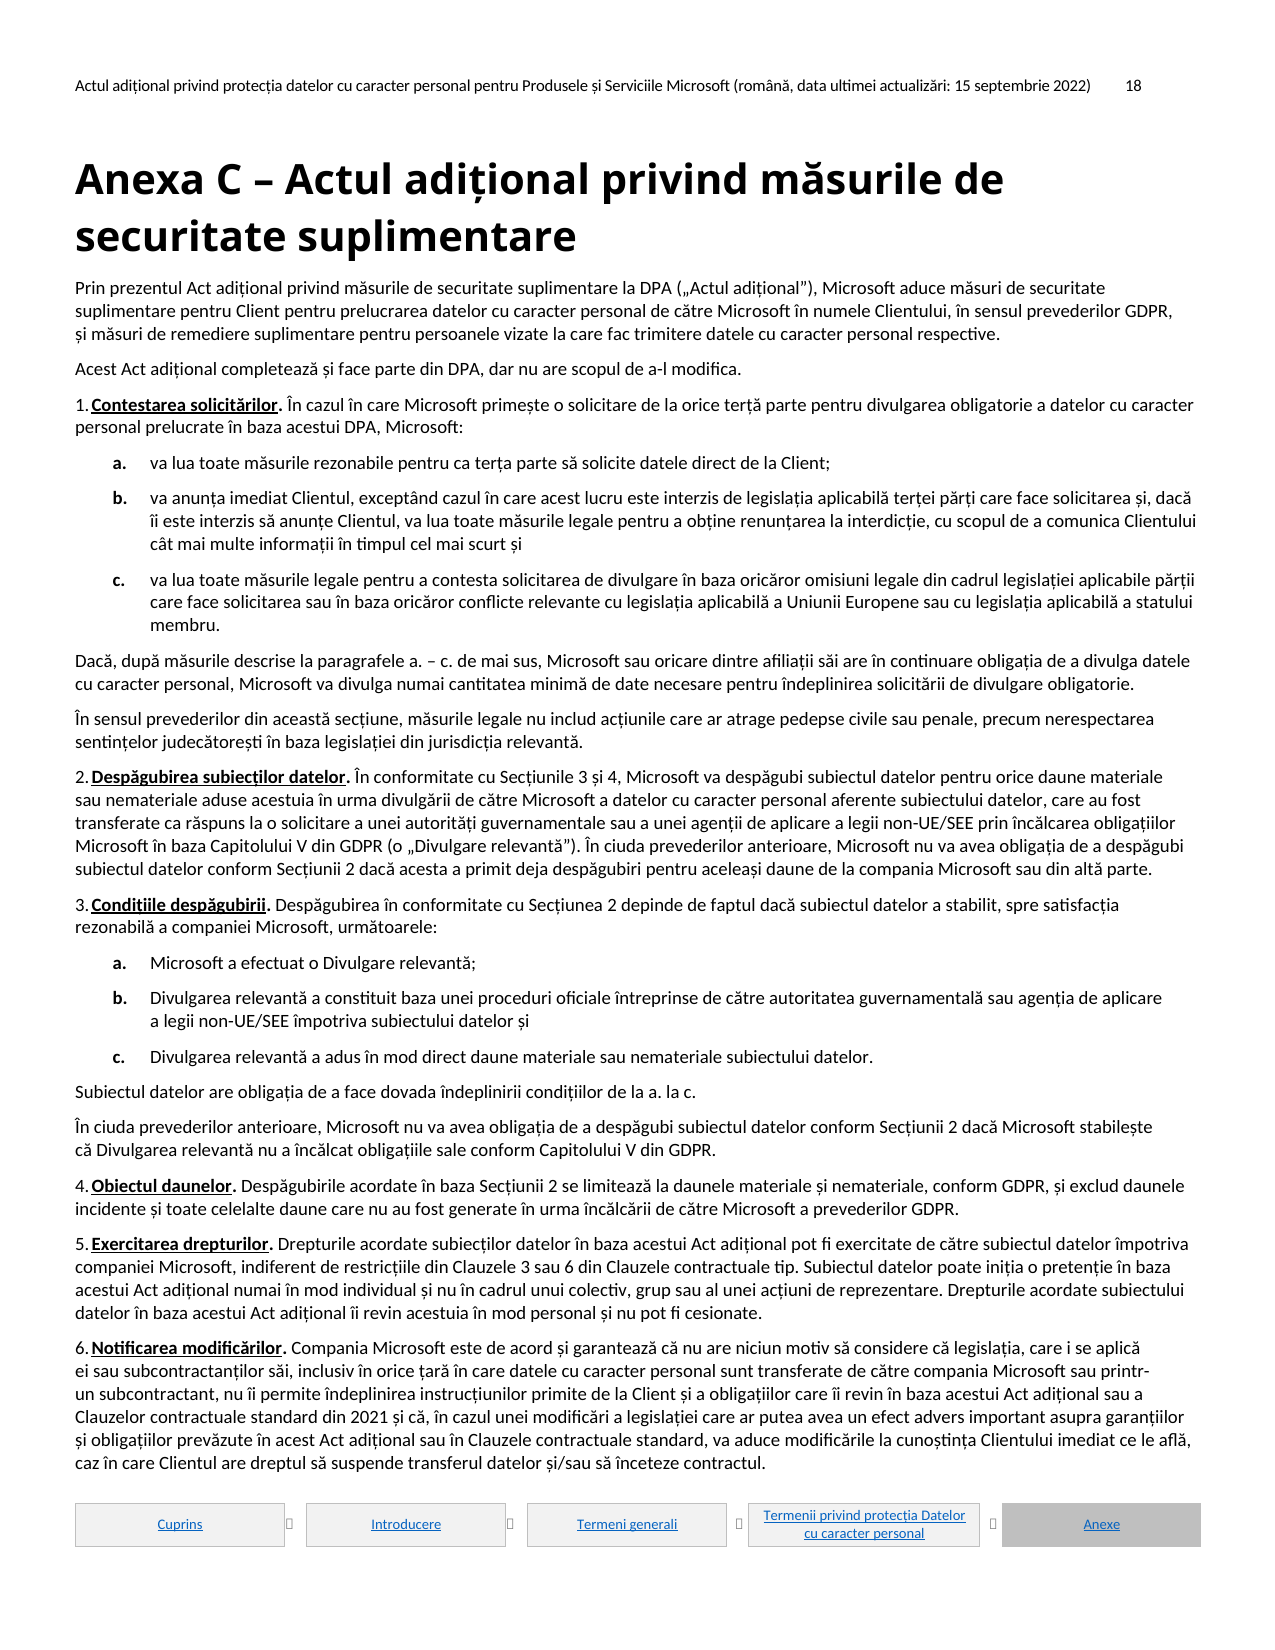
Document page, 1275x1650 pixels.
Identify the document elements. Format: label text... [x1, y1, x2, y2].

list Exercitarea drepturilor. Drepturile acordate subiecților datelor în baza acestui Act adițional pot fi exercitate de către subiectul datelor împotriva companiei Microsoft, indiferent de restricțiile din Clauzele 3 sau 6 din Clauzele contractuale tip. Subiectul datelor poate iniția o pretenție în baza acestui Act adițional numai în mod individual și nu în cadrul unui colectiv, grup sau al unei acțiuni de reprezentare. Drepturile acordate subiectului datelor în baza acestui Act adițional îi revin acestuia în mod personal și nu pot fi cesionate. [75, 1232, 1200, 1324]
list Contestarea solicitărilor. În cazul în care Microsoft primește o solicitare de la orice terță parte pentru divulgarea obligatorie a datelor cu caracter personal prelucrate în baza acestui DPA, Microsoft: [75, 393, 1200, 438]
list Prin prezentul Act adițional privind măsurile de securitate suplimentare la DPA („Actul adițional”), Microsoft aduce măsuri de securitate suplimentare pentru Client pentru prelucrarea datelor cu caracter personal de către Microsoft în numele Clientului, în sensul prevederilor GDPR, și măsuri de remediere suplimentare pentru persoanele vizate la care fac trimitere datele cu caracter personal respective. [75, 276, 1181, 345]
list Dacă, după măsurile descrise la paragrafele a. – c. de mai sus, Microsoft sau oricare dintre afiliații săi are în continuare obligația de a divulga datele cu caracter personal, Microsoft va divulga numai cantitatea minimă de date necesare pentru îndeplinirea solicitării de divulgare obligatorie. [75, 649, 1200, 695]
list Obiectul daunelor. Despăgubirile acordate în baza Secțiunii 2 se limitează la daunele materiale și nemateriale, conform GDPR, și exclud daunele incidente și toate celelalte daune care nu au fost generate în urma încălcării de către Microsoft a prevederilor GDPR. [75, 1174, 1200, 1220]
list Acest Act adițional completează și face parte din DPA, dar nu are scopul de a-l modifica. [75, 357, 1200, 380]
list Microsoft a efectuat o Divulgare relevantă; [112, 951, 1200, 974]
list În ciuda prevederilor anterioare, Microsoft nu va avea obligația de a despăgubi subiectul datelor conform Secțiunii 2 dacă Microsoft stabilește că Divulgarea relevantă nu a încălcat obligațiile sale conform Capitolului V din GDPR. [75, 1116, 1200, 1161]
list Subiectul datelor are obligația de a face dovada îndeplinirii condițiilor de la a. la c. [75, 1080, 1200, 1103]
list Despăgubirea subiecților datelor. În conformitate cu Secțiunile 3 și 4, Microsoft va despăgubi subiectul datelor pentru orice daune materiale sau nemateriale aduse acestuia în urma divulgării de către Microsoft a datelor cu caracter personal aferente subiectului datelor, care au fost transferate ca răspuns la o solicitare a unei autorități guvernamentale sau a unei agenții de aplicare a legii non-UE/SEE prin încălcarea obligațiilor Microsoft în baza Capitolului V din GDPR (o „Divulgare relevantă”). În ciuda prevederilor anterioare, Microsoft nu va avea obligația de a despăgubi subiectul datelor conform Secțiunii 2 dacă acesta a primit deja despăgubiri pentru aceleași daune de la compania Microsoft sau din altă parte. [75, 766, 1200, 880]
list va lua toate măsurile rezonabile pentru ca terța parte să solicite datele direct de la Client; [112, 451, 1200, 474]
list Divulgarea relevantă a constituit baza unei proceduri oficiale întreprinse de către autoritatea guvernamentală sau agenția de aplicare a legii non-UE/SEE împotriva subiectului datelor și [112, 986, 1200, 1032]
list Notificarea modificărilor. Compania Microsoft este de acord și garantează că nu are niciun motiv să considere că legislația, care i se aplică ei sau subcontractanților săi, inclusiv în orice țară în care datele cu caracter personal sunt transferate de către compania Microsoft sau printr-un subcontractant, nu îi permite îndeplinirea instrucțiunilor primite de la Client și a obligațiilor care îi revin în baza acestui Act adițional sau a Clauzelor contractuale standard din 2021 și că, în cazul unei modificări a legislației care ar putea avea un efect advers important asupra garanțiilor și obligațiilor prevăzute în acest Act adițional sau în Clauzele contractuale standard, va aduce modificările la cunoștința Clientului imediat ce le află, caz în care Clientul are dreptul să suspende transferul datelor și/sau să înceteze contractul. [75, 1336, 1200, 1474]
list va lua toate măsurile legale pentru a contesta solicitarea de divulgare în baza oricăror omisiuni legale din cadrul legislației aplicabile părții care face solicitarea sau în baza oricăror conflicte relevante cu legislația aplicabilă a Uniunii Europene sau cu legislația aplicabilă a statului membru. [112, 568, 1200, 636]
list În sensul prevederilor din această secțiune, măsurile legale nu includ acțiunile care ar atrage pedepse civile sau penale, precum nerespectarea sentințelor judecătorești în baza legislației din jurisdicția relevantă. [75, 707, 1200, 753]
list Condițiile despăgubirii. Despăgubirea în conformitate cu Secțiunea 2 depinde de faptul dacă subiectul datelor a stabilit, spre satisfacția rezonabilă a companiei Microsoft, următoarele: [75, 893, 1200, 938]
list Divulgarea relevantă a adus în mod direct daune materiale sau nemateriale subiectului datelor. [112, 1045, 1200, 1068]
subtitle Anexa C – Actul adițional privind măsurile de securitate suplimentare [75, 150, 1200, 263]
list va anunța imediat Clientul, exceptând cazul în care acest lucru este interzis de legislația aplicabilă terței părți care face solicitarea și, dacă îi este interzis să anunțe Clientul, va lua toate măsurile legale pentru a obține renunțarea la interdicție, cu scopul de a comunica Clientului cât mai multe informații în timpul cel mai scurt și [112, 486, 1200, 555]
